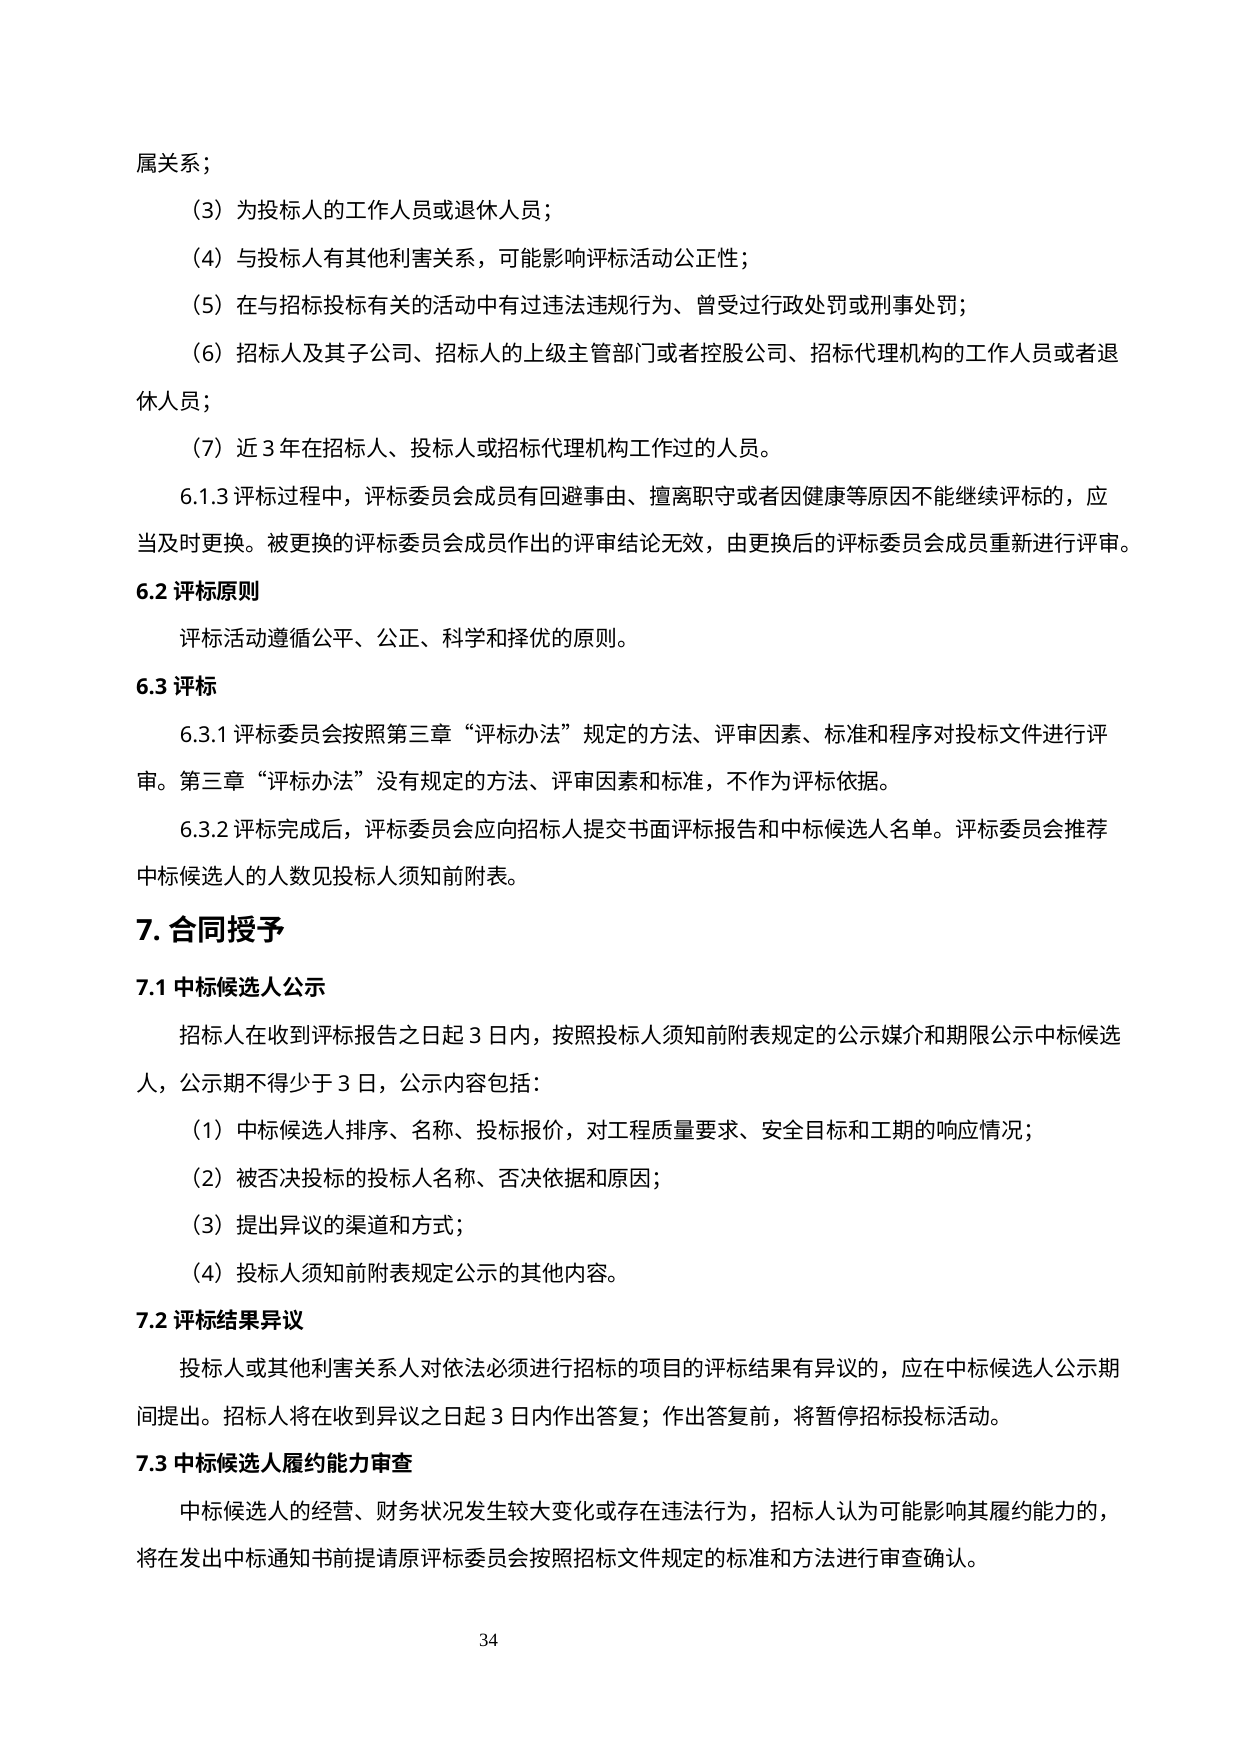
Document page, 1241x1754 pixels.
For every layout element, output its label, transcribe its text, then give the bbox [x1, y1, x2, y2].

text 6.1.3评标过程中，评标委员会成员有回避事由、擅离职守或者因健康等原因不能继续评标的，应当及时更换。被更换的评标委员会成员作出的评审结论无效，由更换后的评标委员会成员重新进行评审。 [136, 479, 1122, 558]
subtitle 7.1 中标候选人公示 [136, 970, 1122, 1002]
text （2）被否决投标的投标人名称、否决依据和原因； [136, 1161, 1122, 1192]
text 投标人或其他利害关系人对依法必须进行招标的项目的评标结果有异议的，应在中标候选人公示期间提出。招标人将在收到异议之日起 3 日内作出答复；作出答复前，将暂停招标投标活动。 [136, 1351, 1122, 1430]
text 中标候选人的经营、财务状况发生较大变化或存在违法行为，招标人认为可能影响其履约能力的，将在发出中标通知书前提请原评标委员会按照招标文件规定的标准和方法进行审查确认。 [136, 1494, 1122, 1573]
text （3）提出异议的渠道和方式； [136, 1208, 1122, 1240]
text （7）近3年在招标人、投标人或招标代理机构工作过的人员。 [136, 431, 1122, 463]
text 6.3.1评标委员会按照第三章“评标办法”规定的方法、评审因素、标准和程序对投标文件进行评审。第三章“评标办法”没有规定的方法、评审因素和标准，不作为评标依据。 [136, 717, 1122, 796]
text （6）招标人及其子公司、招标人的上级主管部门或者控股公司、招标代理机构的工作人员或者退休人员； [136, 336, 1122, 415]
text （5）在与招标投标有关的活动中有过违法违规行为、曾受过行政处罚或刑事处罚； [136, 288, 1122, 320]
text （3）为投标人的工作人员或退休人员； [136, 193, 1122, 225]
text 6.3.2评标完成后，评标委员会应向招标人提交书面评标报告和中标候选人名单。评标委员会推荐中标候选人的人数见投标人须知前附表。 [136, 812, 1122, 891]
text 评标活动遵循公平、公正、科学和择优的原则。 [136, 621, 1122, 653]
subtitle 6.2 评标原则 [136, 574, 1122, 606]
subtitle 7. 合同授予 [136, 907, 1122, 949]
subtitle 7.3 中标候选人履约能力审查 [136, 1446, 1122, 1478]
subtitle 6.3 评标 [136, 669, 1122, 701]
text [136, 146, 1122, 177]
text （4）与投标人有其他利害关系，可能影响评标活动公正性； [136, 241, 1122, 273]
subtitle 7.2 评标结果异议 [136, 1303, 1122, 1335]
text （1）中标候选人排序、名称、投标报价，对工程质量要求、安全目标和工期的响应情况； [136, 1113, 1122, 1145]
text 招标人在收到评标报告之日起 3 日内，按照投标人须知前附表规定的公示媒介和期限公示中标候选人，公示期不得少于 3 日，公示内容包括： [136, 1018, 1122, 1097]
text （4）投标人须知前附表规定公示的其他内容。 [136, 1256, 1122, 1288]
